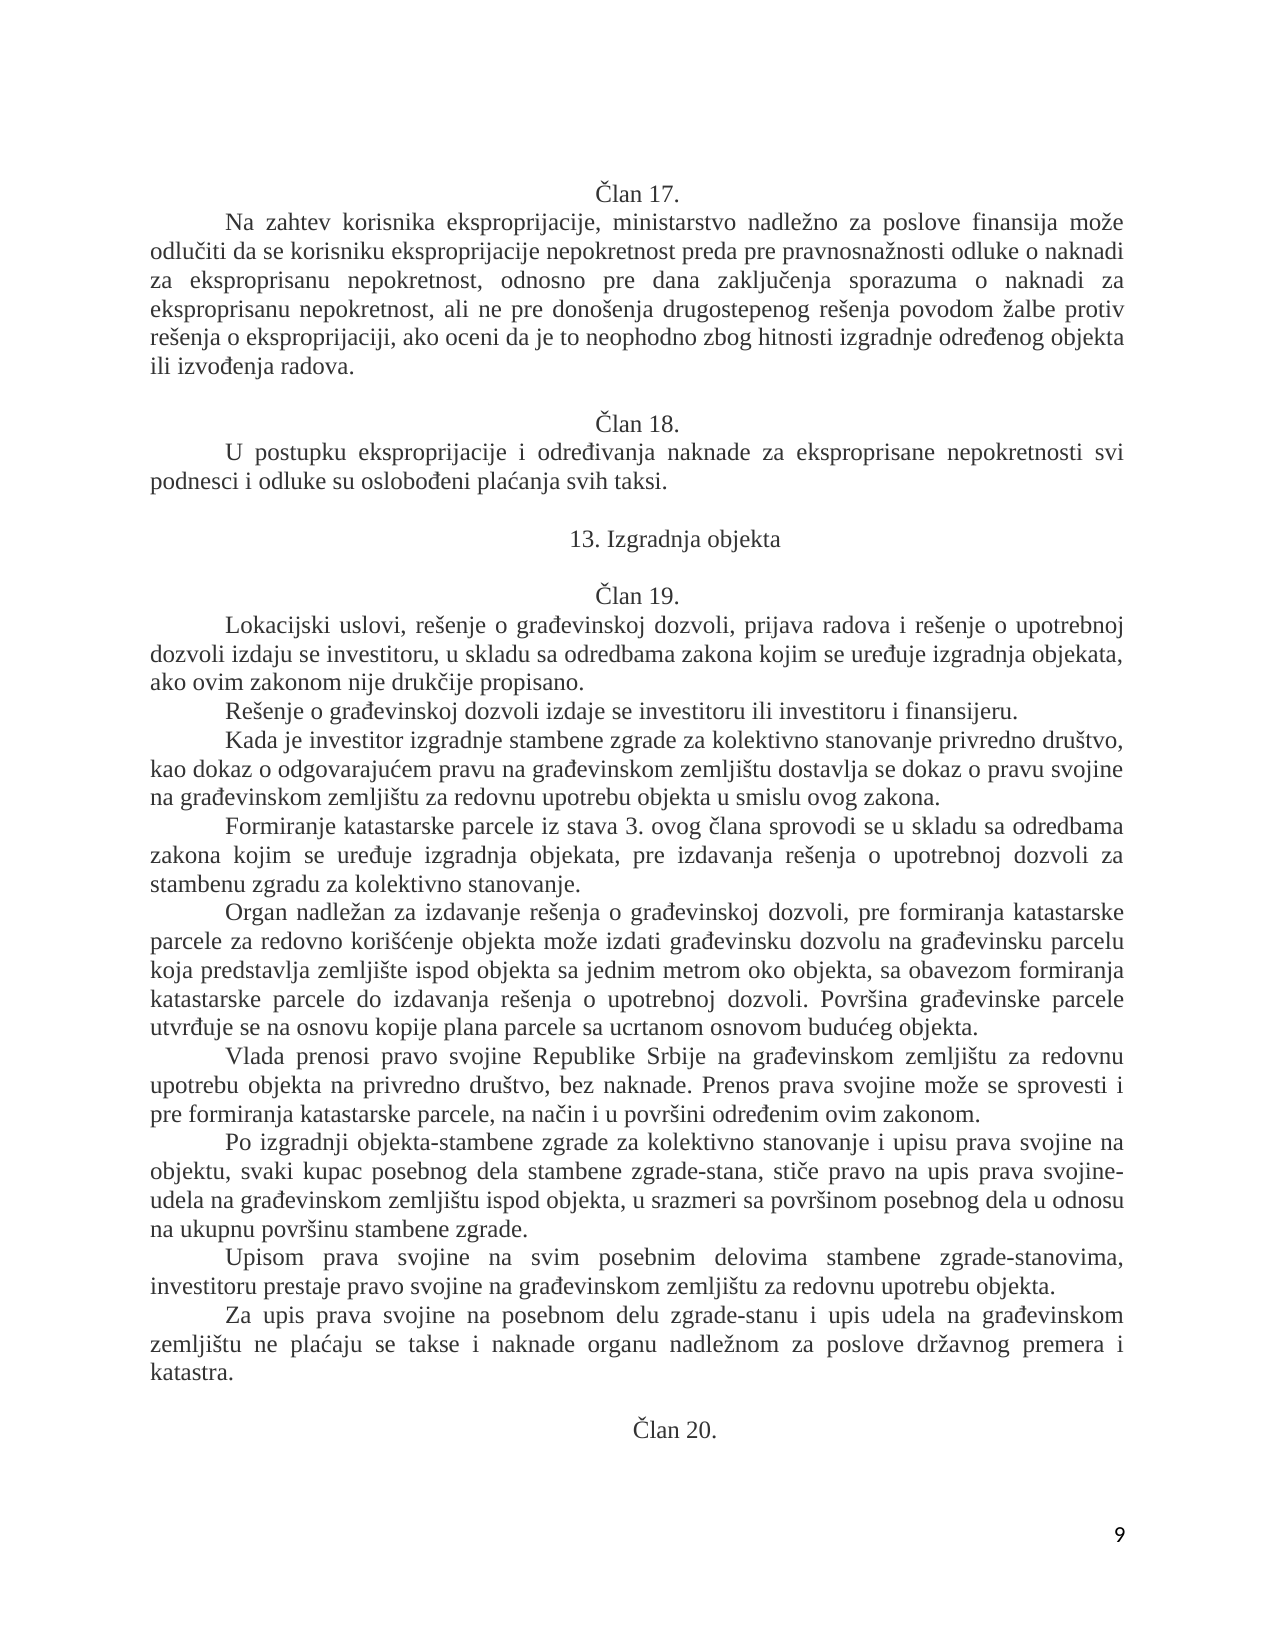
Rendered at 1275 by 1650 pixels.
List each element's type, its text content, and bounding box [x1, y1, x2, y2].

text Na zahtev korisnika eksproprijacije, ministarstvo nadležno za poslove finansija može odlučiti da se korisniku eksproprijacije nepokretnost preda pre pravnosnažnosti odluke o naknadi za eksproprisanu nepokretnost, odnosno pre dana zaključenja sporazuma o naknadi za eksproprisanu nepokretnost, ali ne pre donošenja drugostepenog rešenja povodom žalbe protiv rešenja o eksproprijaciji, ako oceni da je to neophodno zbog hitnosti izgradnje određenog objekta ili izvođenja radova. [150, 207, 1125, 380]
text Član 17. [150, 179, 1125, 207]
text Za upis prava svojine na posebnom delu zgrade-stanu i upis udela na građevinskom zemljištu ne plaćaju se takse i naknade organu nadležnom za poslove državnog premera i katastra. [150, 1300, 1125, 1386]
text Član 19. [150, 581, 1125, 610]
text U postupku eksproprijacije i određivanja naknade za eksproprisane nepokretnosti svi podnesci i odluke su oslobođeni plaćanja svih taksi. [150, 437, 1125, 495]
text Vlada prenosi pravo svojine Republike Srbije na građevinskom zemljištu za redovnu upotrebu objekta na privredno društvo, bez naknade. Prenos prava svojine može se sprovesti i pre formiranja katastarske parcele, na način i u površini određenim ovim zakonom. [150, 1041, 1125, 1127]
text Član 20. [150, 1415, 1125, 1444]
text Organ nadležan za izdavanje rešenja o građevinskoj dozvoli, pre formiranja katastarske parcele za redovno korišćenje objekta može izdati građevinsku dozvolu na građevinsku parcelu koja predstavlja zemljište ispod objekta sa jednim metrom oko objekta, sa obavezom formiranja katastarske parcele do izdavanja rešenja o upotrebnoj dozvoli. Površina građevinske parcele utvrđuje se na osnovu kopije plana parcele sa ucrtanom osnovom budućeg objekta. [150, 897, 1125, 1041]
text Kada je investitor izgradnje stambene zgrade za kolektivno stanovanje privredno društvo, kao dokaz o odgovarajućem pravu na građevinskom zemljištu dostavlja se dokaz o pravu svojine na građevinskom zemljištu za redovnu upotrebu objekta u smislu ovog zakona. [150, 725, 1125, 811]
text Lokacijski uslovi, rešenje o građevinskoj dozvoli, prijava radova i rešenje o upotrebnoj dozvoli izdaju se investitoru, u skladu sa odredbama zakona kojim se uređuje izgradnja objekata, ako ovim zakonom nije drukčije propisano. [150, 610, 1125, 696]
text Po izgradnji objekta-stambene zgrade za kolektivno stanovanje i upisu prava svojine na objektu, svaki kupac posebnog dela stambene zgrade-stana, stiče pravo na upis prava svojine-udela na građevinskom zemljištu ispod objekta, u srazmeri sa površinom posebnog dela u odnosu na ukupnu površinu stambene zgrade. [150, 1127, 1125, 1242]
text Formiranje katastarske parcele iz stava 3. ovog člana sprovodi se u skladu sa odredbama zakona kojim se uređuje izgradnja objekata, pre izdavanja rešenja o upotrebnoj dozvoli za stambenu zgradu za kolektivno stanovanje. [150, 811, 1125, 897]
text Upisom prava svojine na svim posebnim delovima stambene zgrade-stanovima, investitoru prestaje pravo svojine na građevinskom zemljištu za redovnu upotrebu objekta. [150, 1242, 1125, 1300]
text Rešenje o građevinskoj dozvoli izdaje se investitoru ili investitoru i finansijeru. [150, 696, 1125, 725]
text Član 18. [150, 409, 1125, 437]
text 13. Izgradnja objekta [150, 524, 1125, 552]
